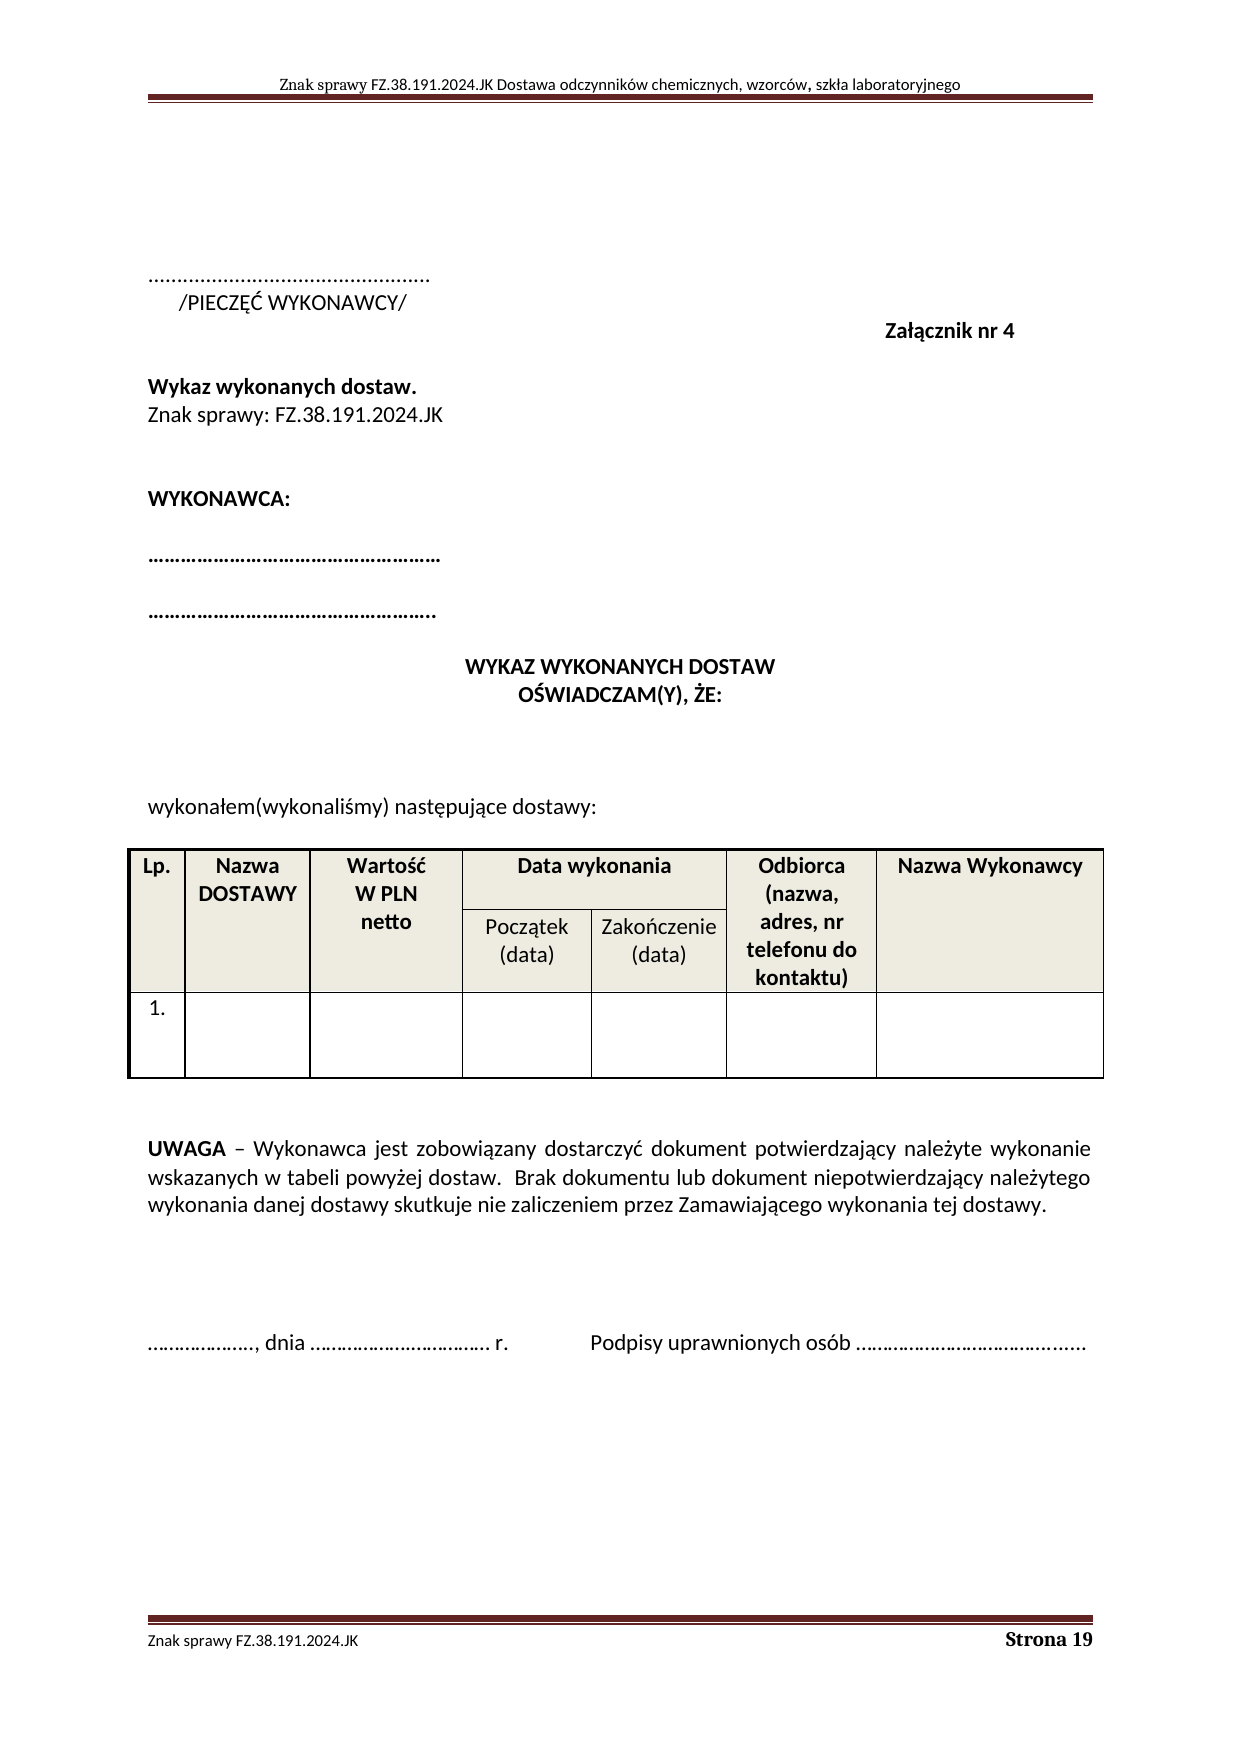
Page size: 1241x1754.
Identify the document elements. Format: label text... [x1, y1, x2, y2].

table_header Lp. [131, 851, 184, 991]
text /PIECZĘĆ WYKONAWCY/ [148, 288, 1093, 316]
table_cell [877, 993, 1103, 1077]
table_cell [592, 993, 726, 1077]
text wykonałem(wykonaliśmy) następujące dostawy: [148, 792, 1093, 820]
table_cell Zakończenie (data) [592, 910, 726, 991]
text Znak sprawy: FZ.38.191.2024.JK [148, 400, 1093, 428]
list WYKONAWCA: [148, 484, 1093, 512]
text ................................................. [148, 260, 1093, 288]
table_cell [311, 993, 462, 1077]
text Wykaz wykonanych dostaw. [148, 372, 1093, 400]
table_cell [186, 993, 309, 1077]
table_header Odbiorca (nazwa, adres, nr telefonu do kontaktu) [727, 851, 876, 991]
table_header Nazwa DOSTAWY [186, 851, 309, 991]
subtitle WYKAZ WYKONANYCH DOSTAW [148, 652, 1093, 680]
list ……………………………………………… [148, 540, 1093, 568]
table_cell Początek (data) [463, 910, 591, 991]
text Załącznik nr 4 [148, 316, 1093, 344]
text ……………….., dnia ……………….…………… r. Podpisy uprawnionych osób ………………………………....... [148, 1328, 1093, 1356]
table_cell 1. [131, 993, 184, 1077]
table_header Wartość W PLN netto [311, 851, 462, 991]
text OŚWIADCZAM(Y), ŻE: [148, 680, 1093, 708]
table_header Data wykonania [463, 851, 726, 909]
table_cell [727, 993, 876, 1077]
list …………………………………………….. [148, 596, 1093, 624]
text UWAGA – Wykonawca jest zobowiązany dostarczyć dokument potwierdzający należyte wykonanie wskazanych w tabeli powyżej dostaw. Brak dokumentu lub dokument niepotwierdzający należytego wykonania danej dostawy skutkuje nie zaliczeniem przez Zamawiającego wykonania tej dostawy. [148, 1134, 1093, 1219]
table_header Nazwa Wykonawcy [877, 851, 1103, 991]
table_cell [463, 993, 591, 1077]
